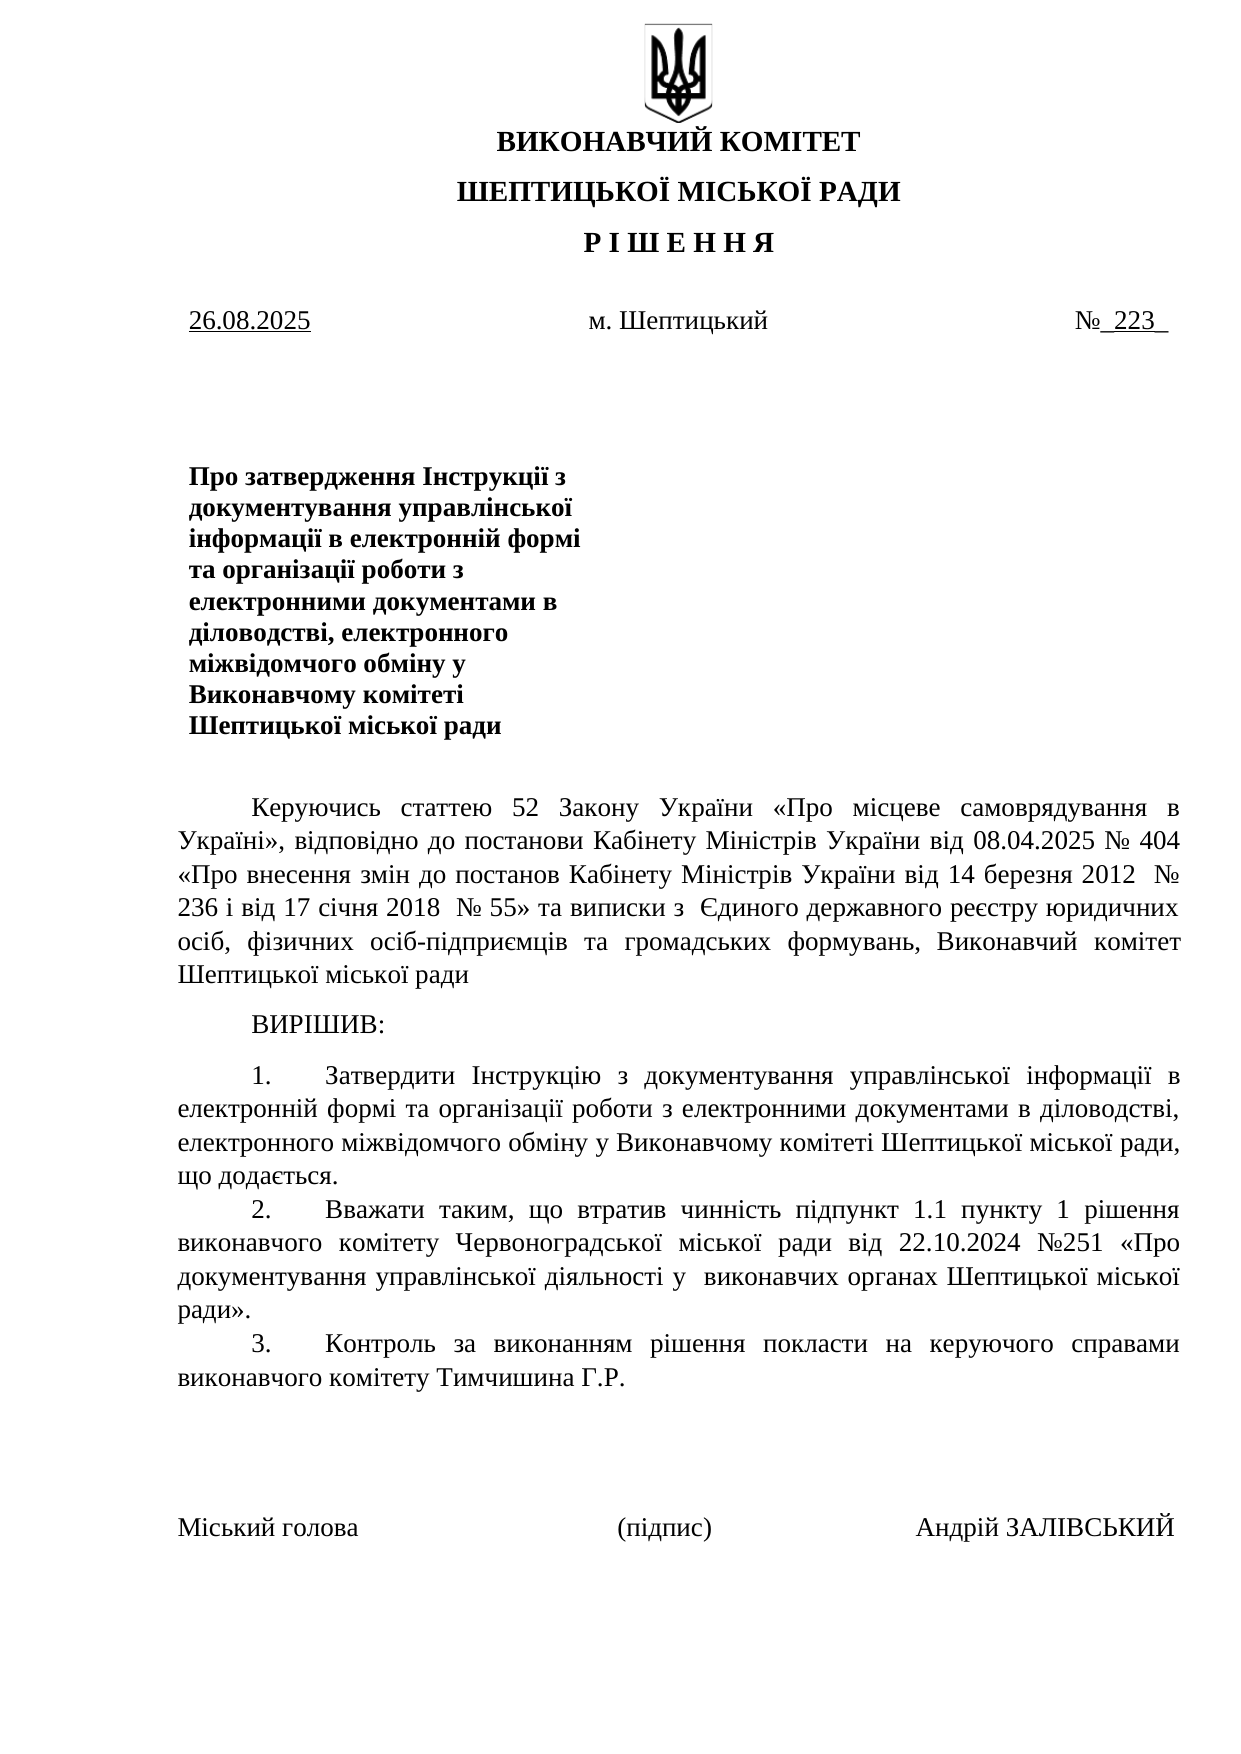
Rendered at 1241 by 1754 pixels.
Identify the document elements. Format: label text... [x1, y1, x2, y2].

table_header Про затвердження Інструкції з документування управлінської інформації в електронній формі та організації роботи з електронними документами в діловодстві, електронного міжвідомчого обміну у Виконавчому комітеті Шептицької міської ради [177, 460, 608, 740]
text Керуючись статтею 52 Закону України «Про місцеве самоврядування в Україні», відповідно до постанови Кабінету Міністрів України від 08.04.2025 № 404 «Про внесення змін до постанов Кабінету Міністрів України від 14 березня 2012 № 236 і від 17 січня 2018 № 55» та виписки з Єдиного державного реєстру юридичних осіб, фізичних осіб-підприємців та громадських формувань, Виконавчий комітет Шептицької міської ради [177, 791, 1181, 989]
list Затвердити Інструкцію з документування управлінської інформації в електронній формі та організації роботи з електронними документами в діловодстві, електронного міжвідомчого обміну у Виконавчому комітеті Шептицької міської ради, що додається. [177, 1059, 1181, 1191]
picture [643, 23, 712, 121]
table_header ВИКОНАВЧИЙ КОМІТЕТ ШЕПТИЦЬКОЇ МІСЬКОЇ РАДИ Р І Ш Е Н Н Я [177, 124, 1180, 335]
text ВИРІШИВ: [177, 1008, 1181, 1040]
list Контроль за виконанням рішення покласти на керуючого справами виконавчого комітету Тимчишина Г.Р. [177, 1327, 1181, 1392]
table_header Міський голова [177, 1511, 413, 1542]
list Вважати таким, що втратив чинність підпункт 1.1 пункту 1 рішення виконавчого комітету Червоноградської міської ради від 22.10.2024 №251 «Про документування управлінської діяльності у виконавчих органах Шептицької міської ради». [177, 1193, 1181, 1325]
table_header Андрій ЗАЛІВСЬКИЙ [915, 1511, 1181, 1542]
table_header (підпис) [413, 1511, 915, 1542]
